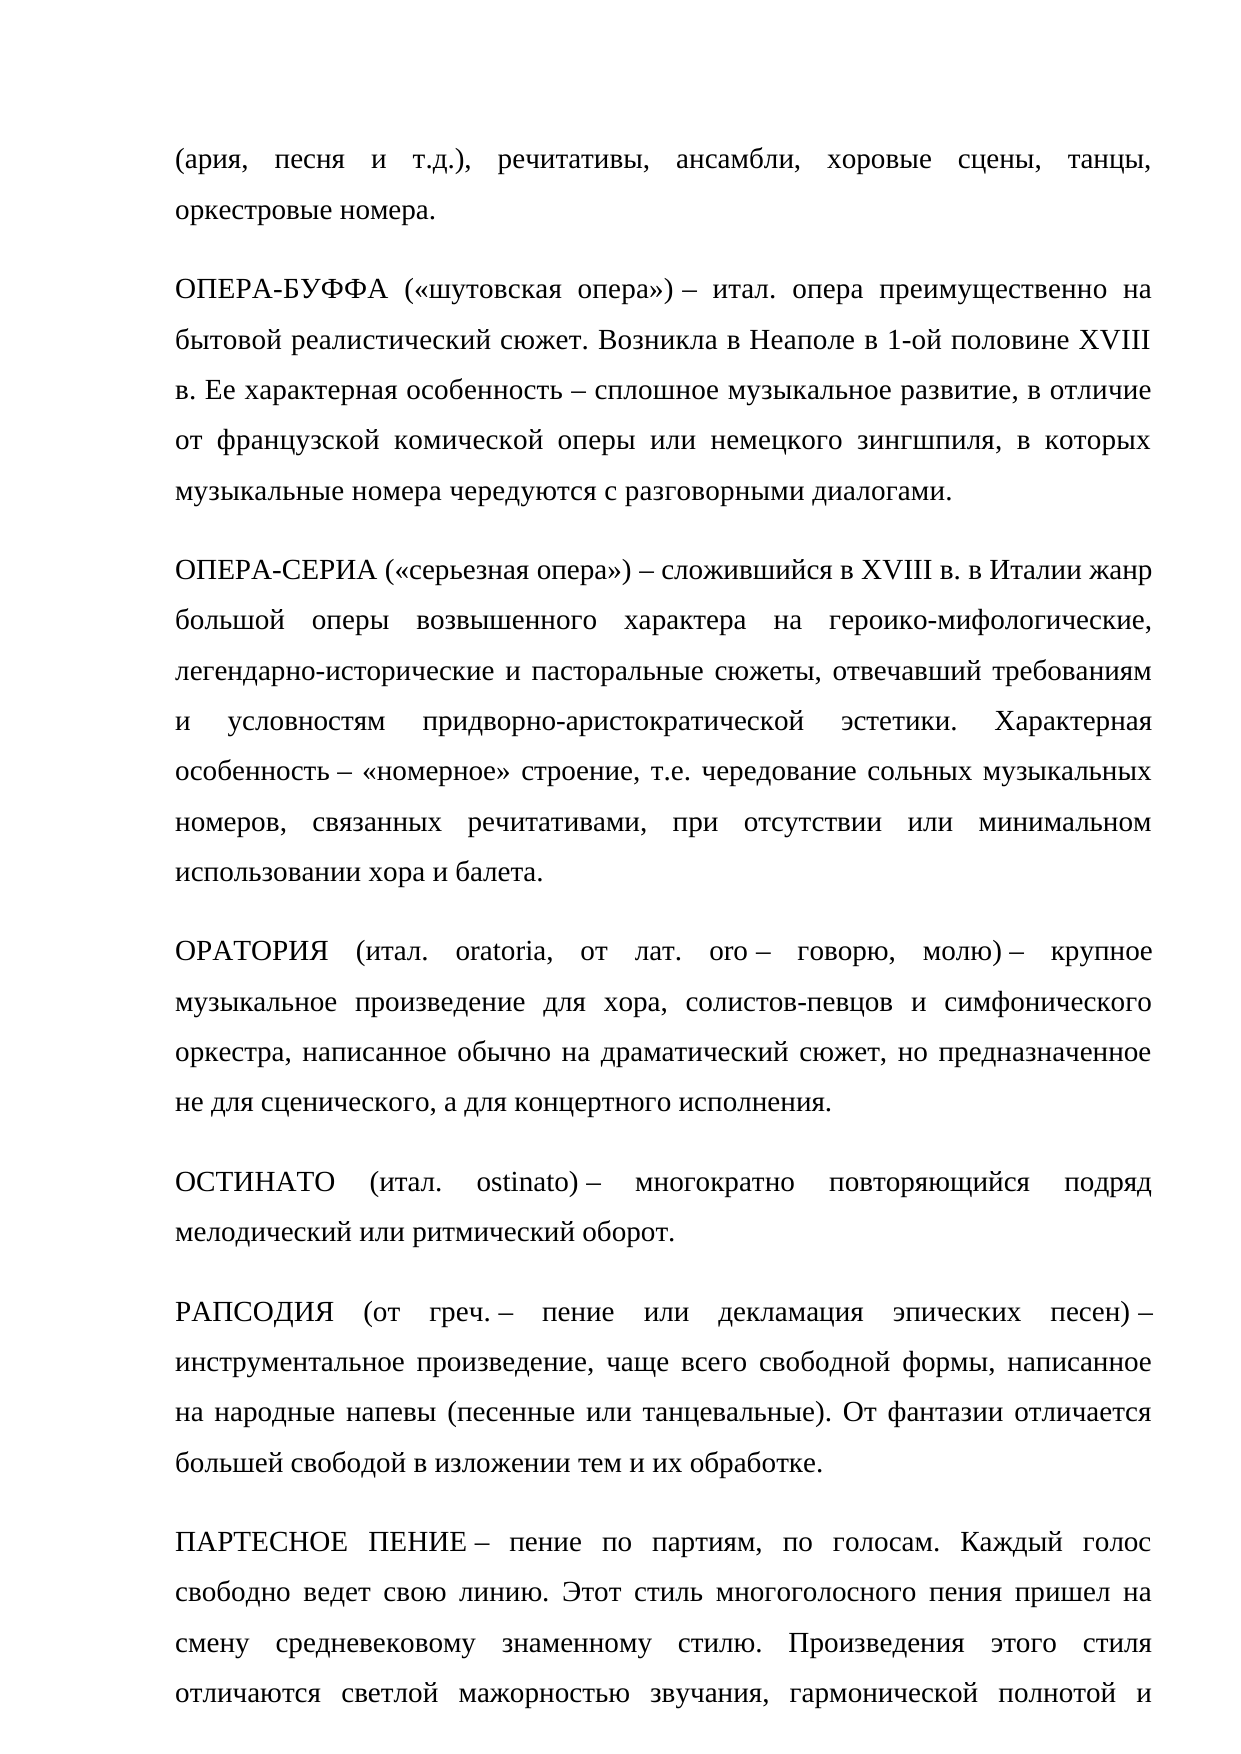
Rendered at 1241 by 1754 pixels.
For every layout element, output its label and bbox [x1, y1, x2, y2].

table_cell [169, 106, 1159, 1715]
